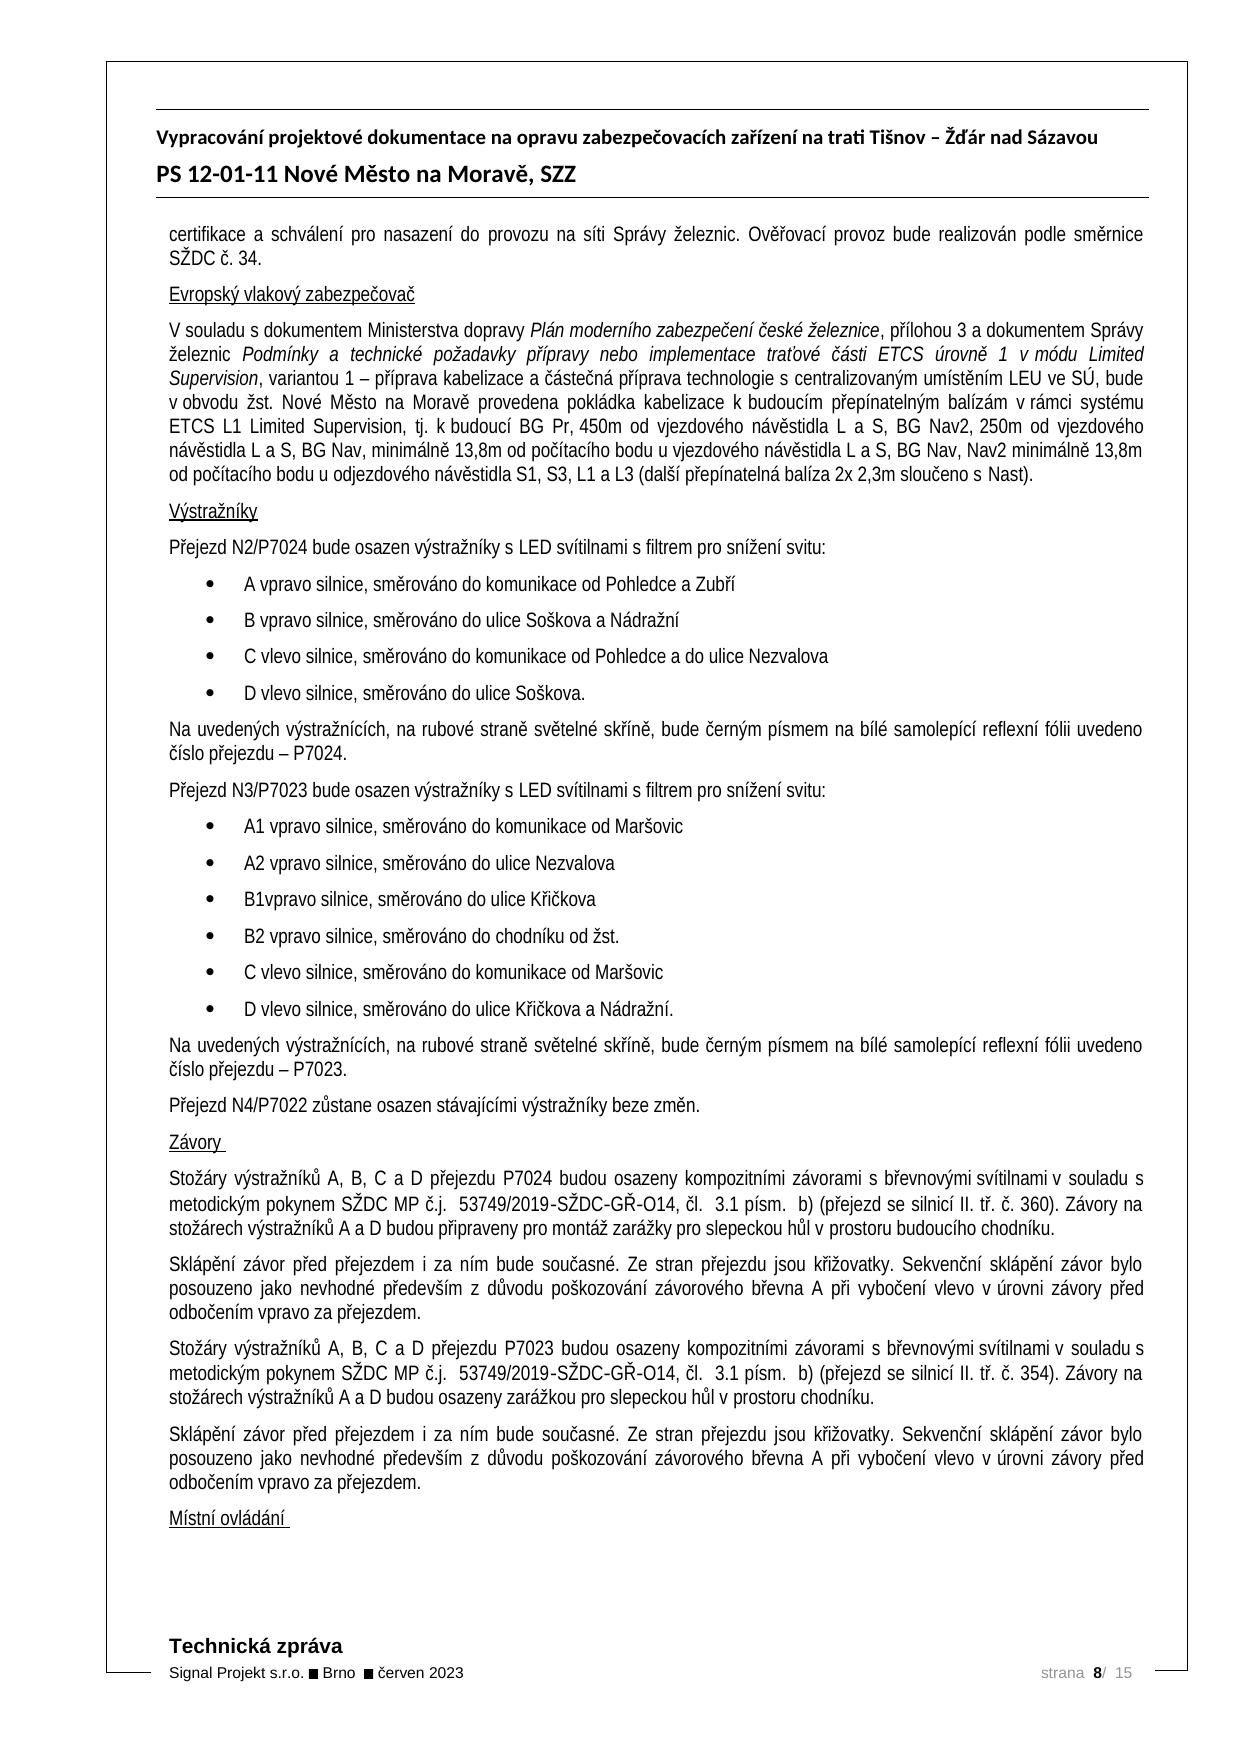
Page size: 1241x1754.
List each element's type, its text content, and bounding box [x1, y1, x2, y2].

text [169, 222, 1144, 269]
list D vlevo silnice, směrováno do ulice Křičkova a Nádražní. [206, 997, 1144, 1021]
text Přejezd N2/P7024 bude osazen výstražníky s LED svítilnami s filtrem pro snížení svitu: [169, 535, 1144, 559]
text Sklápění závor před přejezdem i za ním bude současné. Ze stran přejezdu jsou křižovatky. Sekvenční sklápění závor bylo posouzeno jako nevhodné především z důvodu poškozování závorového břevna A při vybočení vlevo v úrovni závory před odbočením vpravo za přejezdem. [169, 1422, 1144, 1494]
text Na uvedených výstražnících, na rubové straně světelné skříně, bude černým písmem na bílé samolepící reflexní fólii uvedeno číslo přejezdu – P7023. [169, 1033, 1144, 1081]
list B vpravo silnice, směrováno do ulice Soškova a Nádražní [206, 608, 1144, 632]
list B2 vpravo silnice, směrováno do chodníku od žst. [206, 924, 1144, 948]
text Přejezd N4/P7022 zůstane osazen stávajícími výstražníky beze změn. [169, 1093, 1144, 1117]
text V souladu s dokumentem Ministerstva dopravy Plán moderního zabezpečení české železnice, přílohou 3 a dokumentem Správy železnic Podmínky a technické požadavky přípravy nebo implementace traťové části ETCS úrovně 1 v módu Limited Supervision, variantou 1 – příprava kabelizace a částečná příprava technologie s centralizovaným umístěním LEU ve SÚ, bude v obvodu žst. Nové Město na Moravě provedena pokládka kabelizace k budoucím přepínatelným balízám v rámci systému ETCS L1 Limited Supervision, tj. k budoucí BG Pr, 450m od vjezdového návěstidla L a S, BG Nav2, 250m od vjezdového návěstidla L a S, BG Nav, minimálně 13,8m od počítacího bodu u vjezdového návěstidla L a S, BG Nav, Nav2 minimálně 13,8m od počítacího bodu u odjezdového návěstidla S1, S3, L1 a L3 (další přepínatelná balíza 2x 2,3m sloučeno s Nast). [169, 318, 1144, 486]
text Evropský vlakový zabezpečovač [169, 282, 1144, 306]
list B1vpravo silnice, směrováno do ulice Křičkova [206, 887, 1144, 911]
text Přejezd N3/P7023 bude osazen výstražníky s LED svítilnami s filtrem pro snížení svitu: [169, 778, 1144, 802]
list C vlevo silnice, směrováno do komunikace od Maršovic [206, 960, 1144, 984]
list A1 vpravo silnice, směrováno do komunikace od Maršovic [206, 814, 1144, 838]
text Stožáry výstražníků A, B, C a D přejezdu P7024 budou osazeny kompozitními závorami s břevnovými svítilnami v souladu s metodickým pokynem SŽDC MP č.j. 53749/2019‐SŽDC‐GŘ‐O14, čl. 3.1 písm. b) (přejezd se silnicí II. tř. č. 360). Závory na stožárech výstražníků A a D budou připraveny pro montáž zarážky pro slepeckou hůl v prostoru budoucího chodníku. [169, 1166, 1144, 1239]
list A2 vpravo silnice, směrováno do ulice Nezvalova [206, 851, 1144, 875]
list D vlevo silnice, směrováno do ulice Soškova. [206, 681, 1144, 705]
picture [308, 1669, 318, 1679]
text Výstražníky [169, 499, 1144, 523]
picture [364, 1669, 374, 1679]
text Na uvedených výstražnících, na rubové straně světelné skříně, bude černým písmem na bílé samolepící reflexní fólii uvedeno číslo přejezdu – P7024. [169, 717, 1144, 765]
text Stožáry výstražníků A, B, C a D přejezdu P7023 budou osazeny kompozitními závorami s břevnovými svítilnami v souladu s metodickým pokynem SŽDC MP č.j. 53749/2019‐SŽDC‐GŘ‐O14, čl. 3.1 písm. b) (přejezd se silnicí II. tř. č. 354). Závory na stožárech výstražníků A a D budou osazeny zarážkou pro slepeckou hůl v prostoru chodníku. [169, 1336, 1144, 1409]
list A vpravo silnice, směrováno do komunikace od Pohledce a Zubří [206, 572, 1144, 596]
list C vlevo silnice, směrováno do komunikace od Pohledce a do ulice Nezvalova [206, 644, 1144, 668]
text Místní ovládání [169, 1506, 1144, 1530]
text Sklápění závor před přejezdem i za ním bude současné. Ze stran přejezdu jsou křižovatky. Sekvenční sklápění závor bylo posouzeno jako nevhodné především z důvodu poškozování závorového břevna A při vybočení vlevo v úrovni závory před odbočením vpravo za přejezdem. [169, 1252, 1144, 1324]
text Závory [169, 1130, 1144, 1154]
